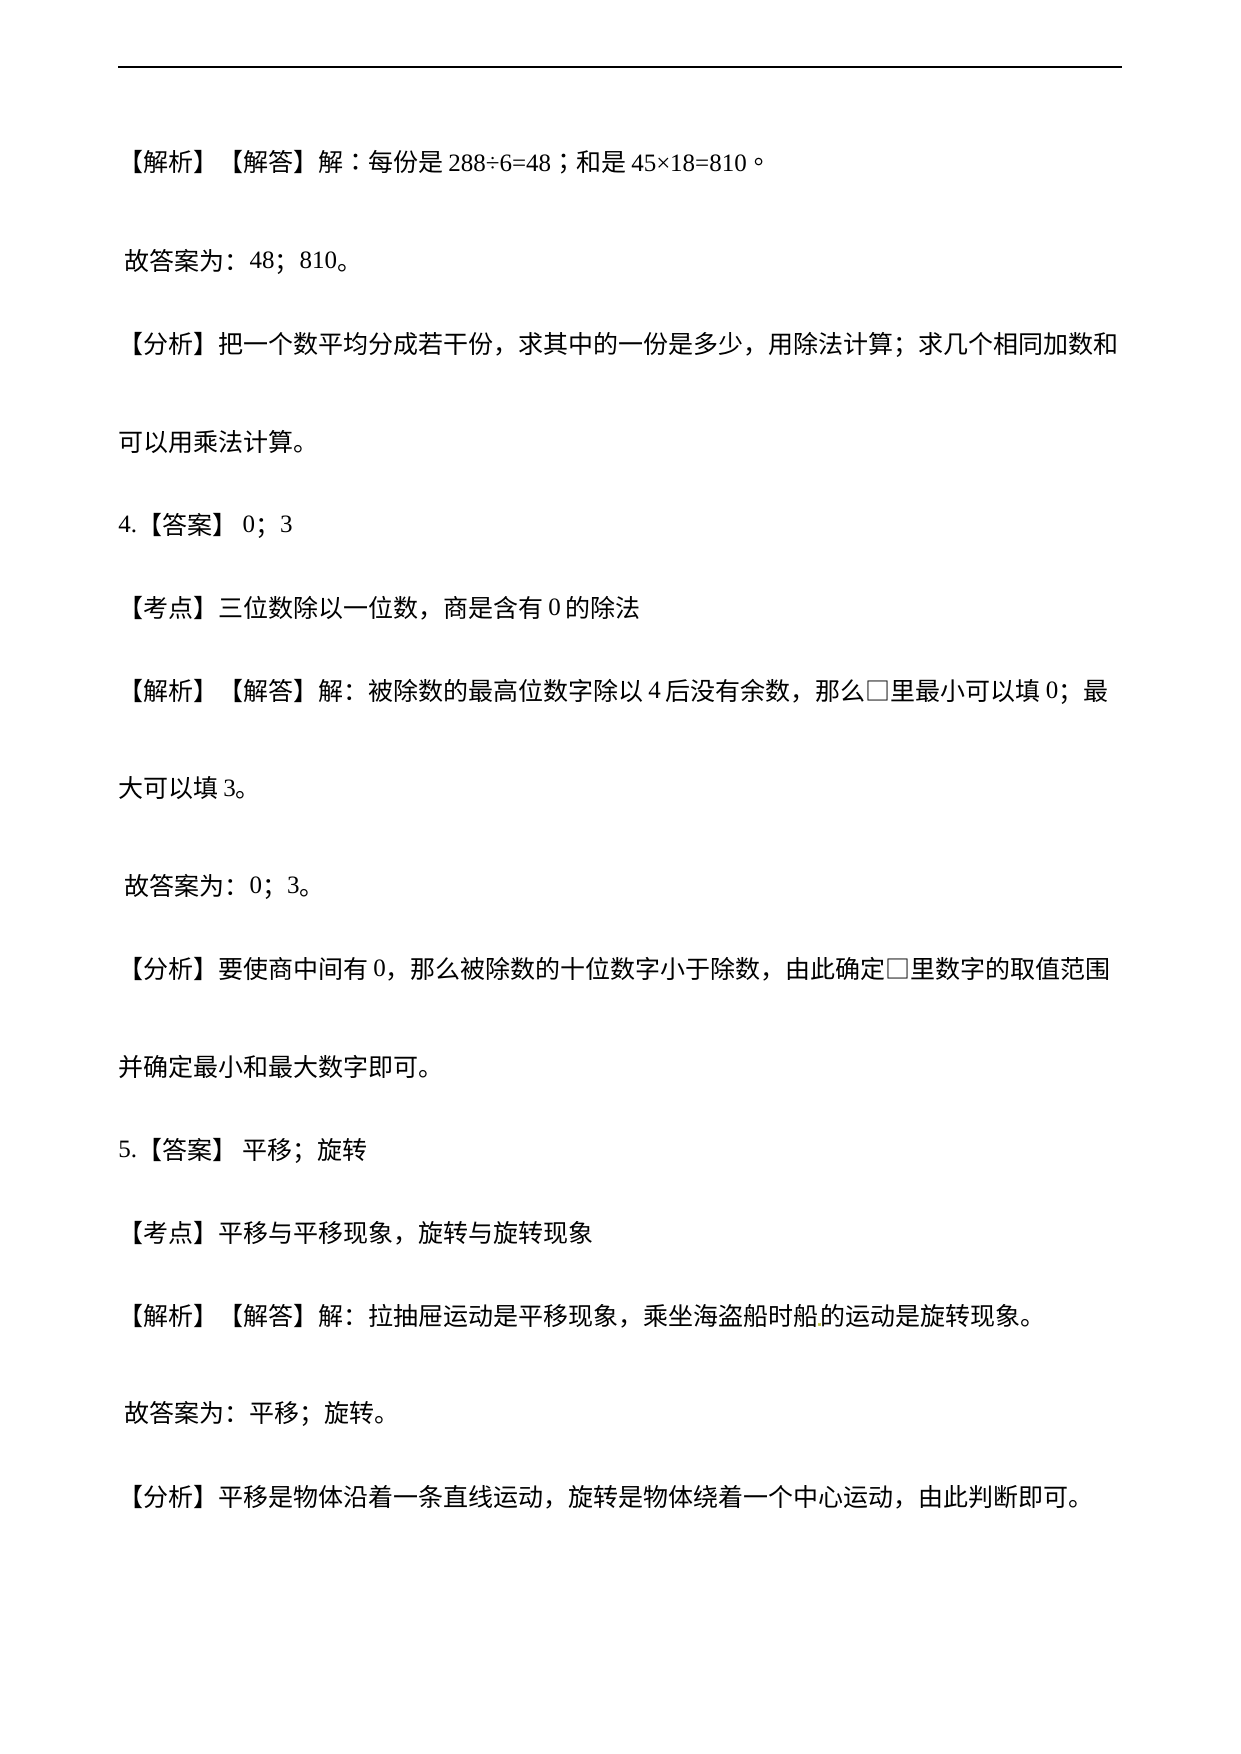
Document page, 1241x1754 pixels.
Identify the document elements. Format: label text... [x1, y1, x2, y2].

text 5.【答案】 平移；旋转 [118, 1116, 1122, 1181]
text 4.【答案】 0；3 [118, 491, 1122, 556]
text 【分析】把一个数平均分成若干份，求其中的一份是多少，用除法计算；求几个相同加数和可以用乘法计算。 [118, 310, 1122, 473]
text 【分析】要使商中间有0，那么被除数的十位数字小于除数，由此确定□里数字的取值范围并确定最小和最大数字即可。 [118, 935, 1122, 1098]
text 【解析】【解答】解：拉抽屉运动是平移现象，乘坐海盗船时船的运动是旋转现象。 故答案为：平移；旋转。 [118, 1282, 1122, 1444]
text 【考点】三位数除以一位数，商是含有0的除法 [118, 574, 1122, 639]
text 【考点】平移与平移现象，旋转与旋转现象 [118, 1199, 1122, 1264]
text 【解析】【解答】解：每份是288÷6=48；和是45×18=810。 故答案为：48；810。 [118, 129, 1122, 292]
text 【解析】【解答】解：被除数的最高位数字除以4后没有余数，那么□里最小可以填0；最大可以填3。 故答案为：0；3。 [118, 657, 1122, 917]
text 【分析】平移是物体沿着一条直线运动，旋转是物体绕着一个中心运动，由此判断即可。 [118, 1463, 1122, 1528]
